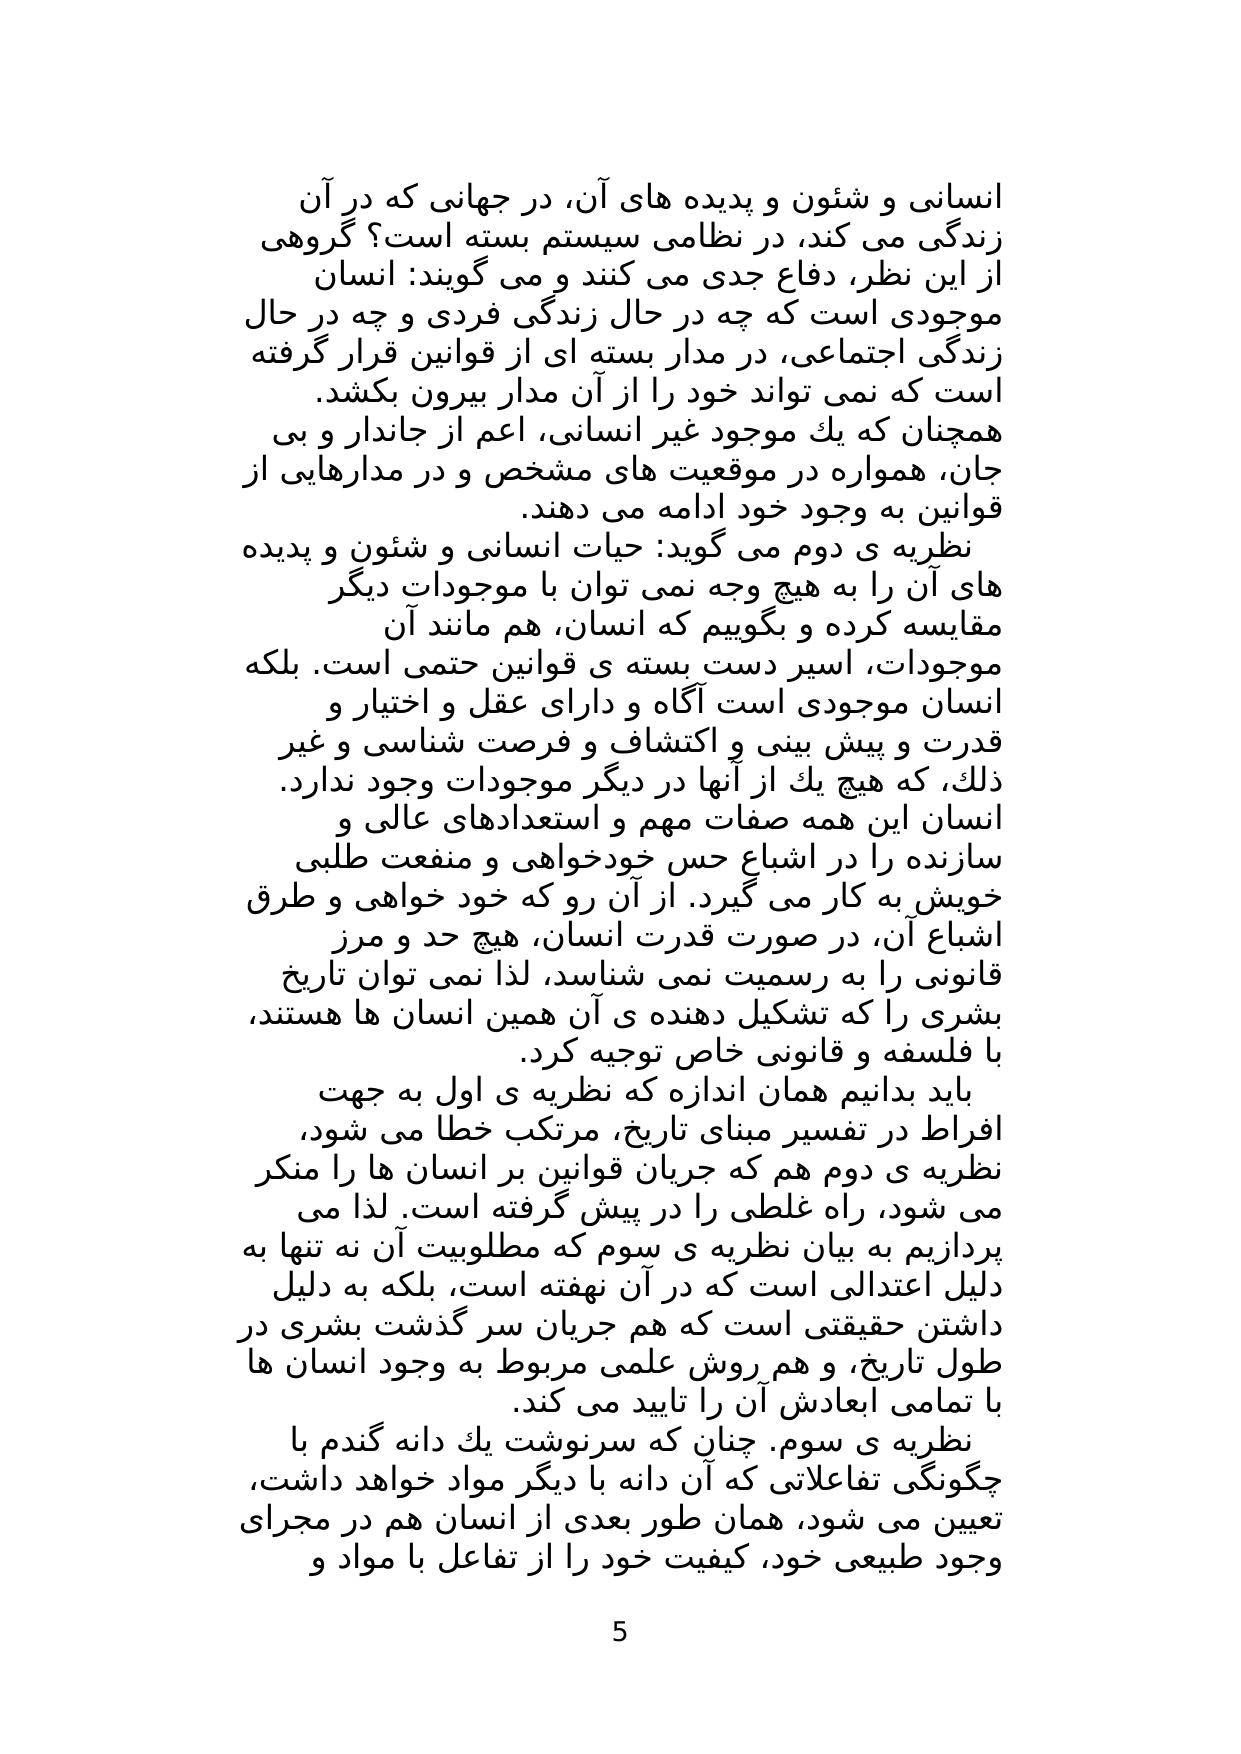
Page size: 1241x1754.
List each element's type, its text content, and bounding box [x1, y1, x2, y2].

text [236, 1421, 1004, 1576]
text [236, 177, 1004, 527]
text نظريه ى دوم مى گويد: حيات انسانى و شئون و پديده هاى آن را به هيچ وجه نمى توان با موجودات ديگر مقايسه كرده و بگوييم كه انسان، هم مانند آن موجودات، اسير دست بسته ى قوانين حتمى است. بلكه انسان موجودى است آگاه و داراى عقل و اختيار و قدرت و پيش بينى و اكتشاف و فرصت شناسى و غير ذلك، كه هيچ يك از آنها در ديگر موجودات وجود ندارد. انسان اين همه صفات مهم و استعدادهاى عالى و سازنده را در اشباع حس خودخواهى و منفعت طلبى خويش به كار مى گيرد. از آن رو كه خود خواهى و طرق اشباع آن، در صورت قدرت انسان، هيچ حد و مرز قانونى را به رسميت نمى شناسد، لذا نمى توان تاريخ بشرى را كه تشكيل دهنده ى آن همين انسان ها هستند، با فلسفه و قانونى خاص توجيه كرد. [236, 527, 1004, 1071]
text بايد بدانيم همان اندازه كه نظريه ى اول به جهت افراط در تفسير مبناى تاريخ، مرتكب خطا مى شود، نظريه ى دوم هم كه جريان قوانين بر انسان ها را منكر مى شود، راه غلطى را در پيش گرفته است. لذا مى پردازيم به بيان نظريه ى سوم كه مطلوبيت آن نه تنها به دليل اعتدالى است كه در آن نهفته است، بلكه به دليل داشتن حقيقتى است كه هم جريان سر گذشت بشرى در طول تاريخ، و هم روش علمى مربوط به وجود انسان ها با تمامى ابعادش آن را تاييد مى كند. [236, 1071, 1004, 1421]
